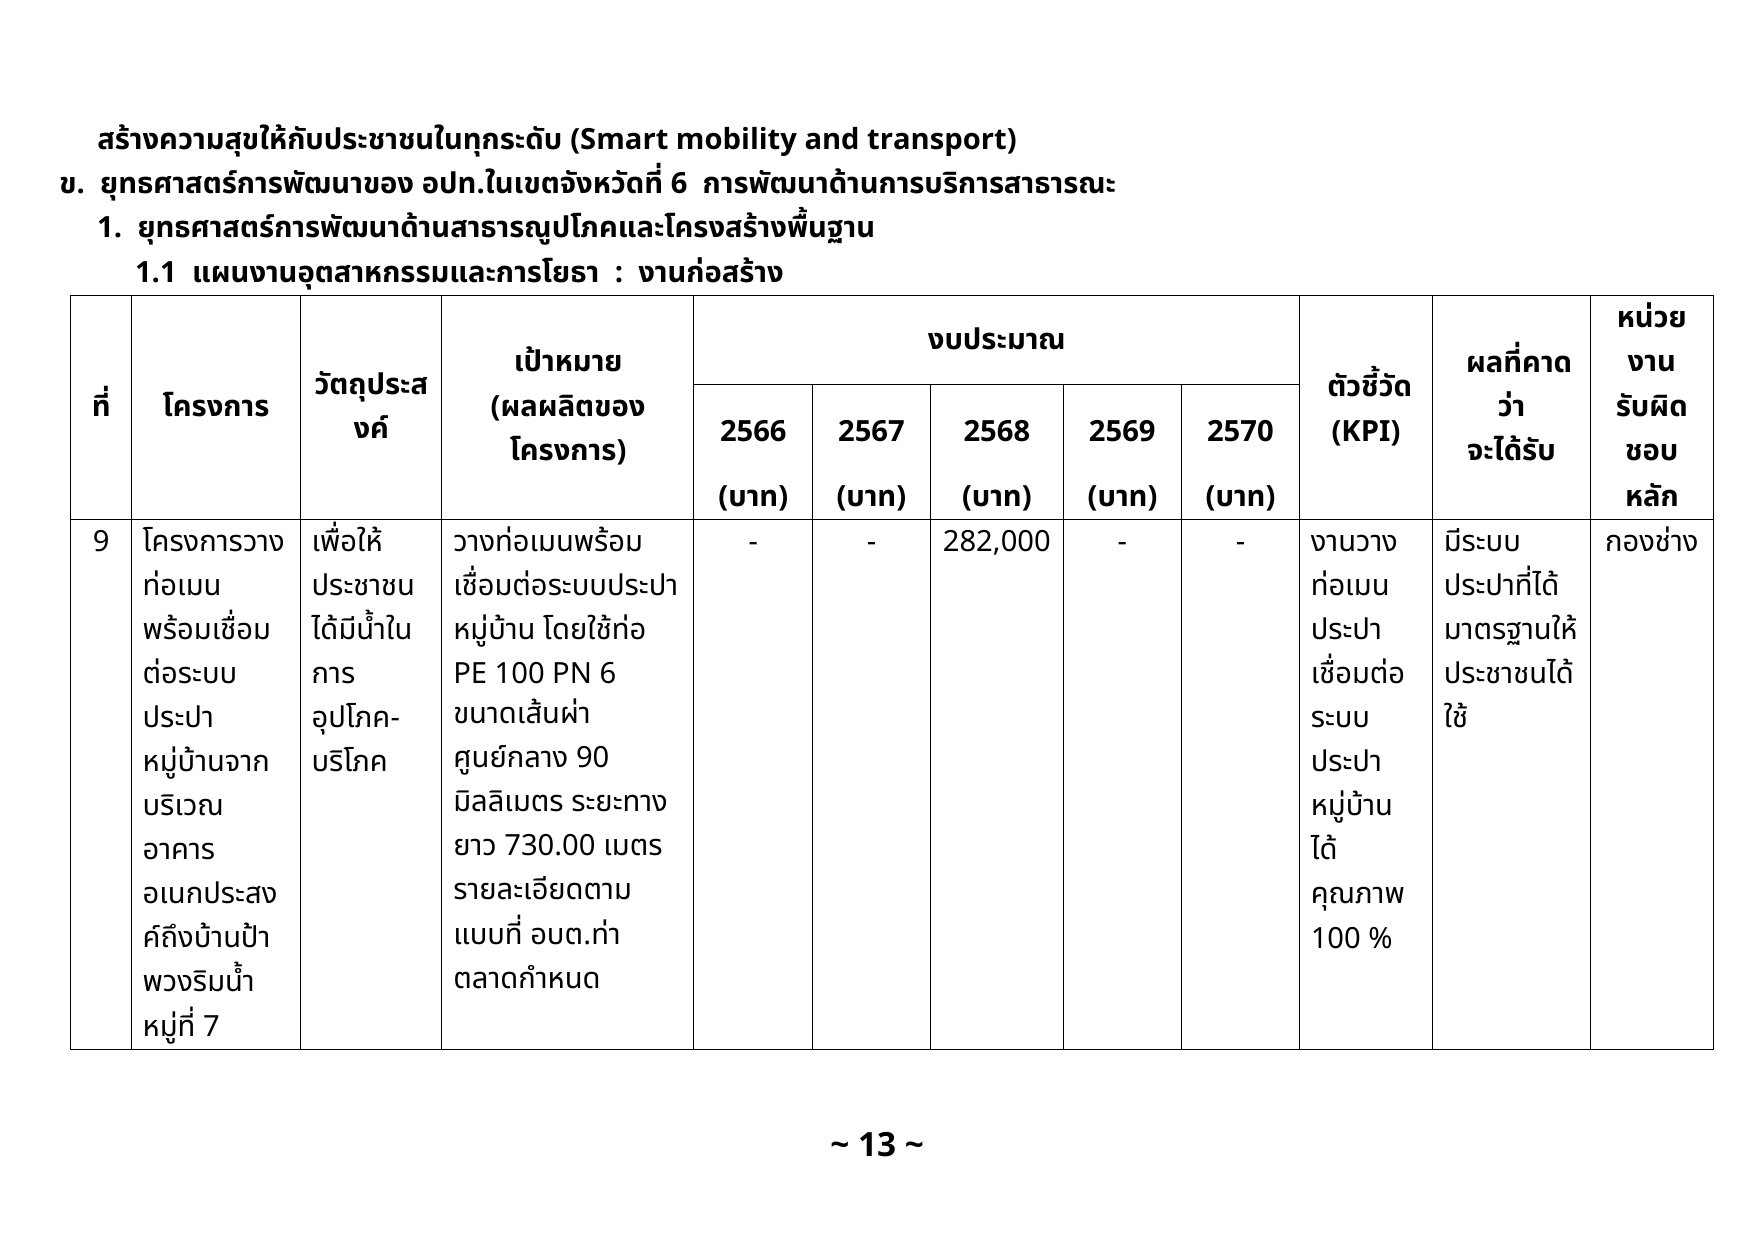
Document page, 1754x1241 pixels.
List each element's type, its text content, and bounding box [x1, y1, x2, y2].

table_cell (บาท) [813, 474, 930, 519]
text สร้างความสุขให้กับประชาชนในทุกระดับ (Smart mobility and transport) [59, 118, 1695, 162]
table_header ที่ [71, 296, 131, 519]
table_cell 2567 [813, 385, 930, 474]
table_cell - [813, 520, 930, 1049]
text 1.1 แผนงานอุตสาหกรรมและการโยธา : งานก่อสร้าง [59, 251, 1695, 295]
table_cell หลัก [1591, 474, 1713, 519]
table_cell 282,000 [931, 520, 1063, 1049]
text 1. ยุทธศาสตร์การพัฒนาด้านสาธารณูปโภคและโครงสร้างพื้นฐาน [59, 207, 1695, 251]
table_header วัตถุประสงค์ [301, 296, 441, 519]
table_cell มีระบบประปาที่ได้มาตรฐานให้ประชาชนได้ใช้ [1433, 520, 1590, 1049]
table_cell รับผิดชอบ [1591, 384, 1713, 474]
text ข. ยุทธศาสตร์การพัฒนาของ อปท.ในเขตจังหวัดที่ 6 การพัฒนาด้านการบริการสาธารณะ [59, 162, 1695, 207]
table_cell - [1182, 520, 1299, 1049]
table_cell (ผลผลิตของโครงการ) [442, 384, 693, 474]
table_cell 2568 [931, 385, 1063, 474]
table_cell โครงการวางท่อเมนพร้อมเชื่อมต่อระบบประปาหมู่บ้านจากบริเวณอาคารอเนกประสงค์ถึงบ้านป้าพวงริมน้ำ หมู่ที่ 7 [132, 520, 300, 1049]
table_cell 2566 [694, 385, 812, 474]
table_cell วางท่อเมนพร้อมเชื่อมต่อระบบประปาหมู่บ้าน โดยใช้ท่อ PE 100 PN 6 ขนาดเส้นผ่าศูนย์กลาง 90 มิลลิเมตร ระยะทางยาว 730.00 เมตร รายละเอียดตามแบบที่ อบต.ท่าตลาดกำหนด [442, 520, 693, 1049]
table_header เป้าหมาย [442, 296, 693, 384]
table_cell 2569 [1064, 385, 1181, 474]
table_header ผลที่คาดว่า จะได้รับ [1433, 296, 1590, 519]
table_cell (บาท) [931, 474, 1063, 519]
table_cell - [694, 520, 812, 1049]
table_cell (บาท) [694, 474, 812, 519]
table_cell [442, 474, 693, 519]
table_header ตัวชี้วัด (KPI) [1300, 296, 1432, 519]
table_cell 9 [71, 520, 131, 1049]
table_header โครงการ [132, 296, 300, 519]
table_cell (บาท) [1182, 474, 1299, 519]
table_cell (บาท) [1064, 474, 1181, 519]
table_cell - [1064, 520, 1181, 1049]
table_header หน่วยงาน [1591, 296, 1713, 384]
table_cell กองช่าง [1591, 520, 1713, 1049]
table_cell 2570 [1182, 385, 1299, 474]
table_cell เพื่อให้ประชาชนได้มีน้ำในการอุปโภค-บริโภค [301, 520, 441, 1049]
table_header งบประมาณ [694, 296, 1299, 384]
table_cell งานวางท่อเมนประปาเชื่อมต่อระบบประปาหมู่บ้าน ได้คุณภาพ 100 % [1300, 520, 1432, 1049]
